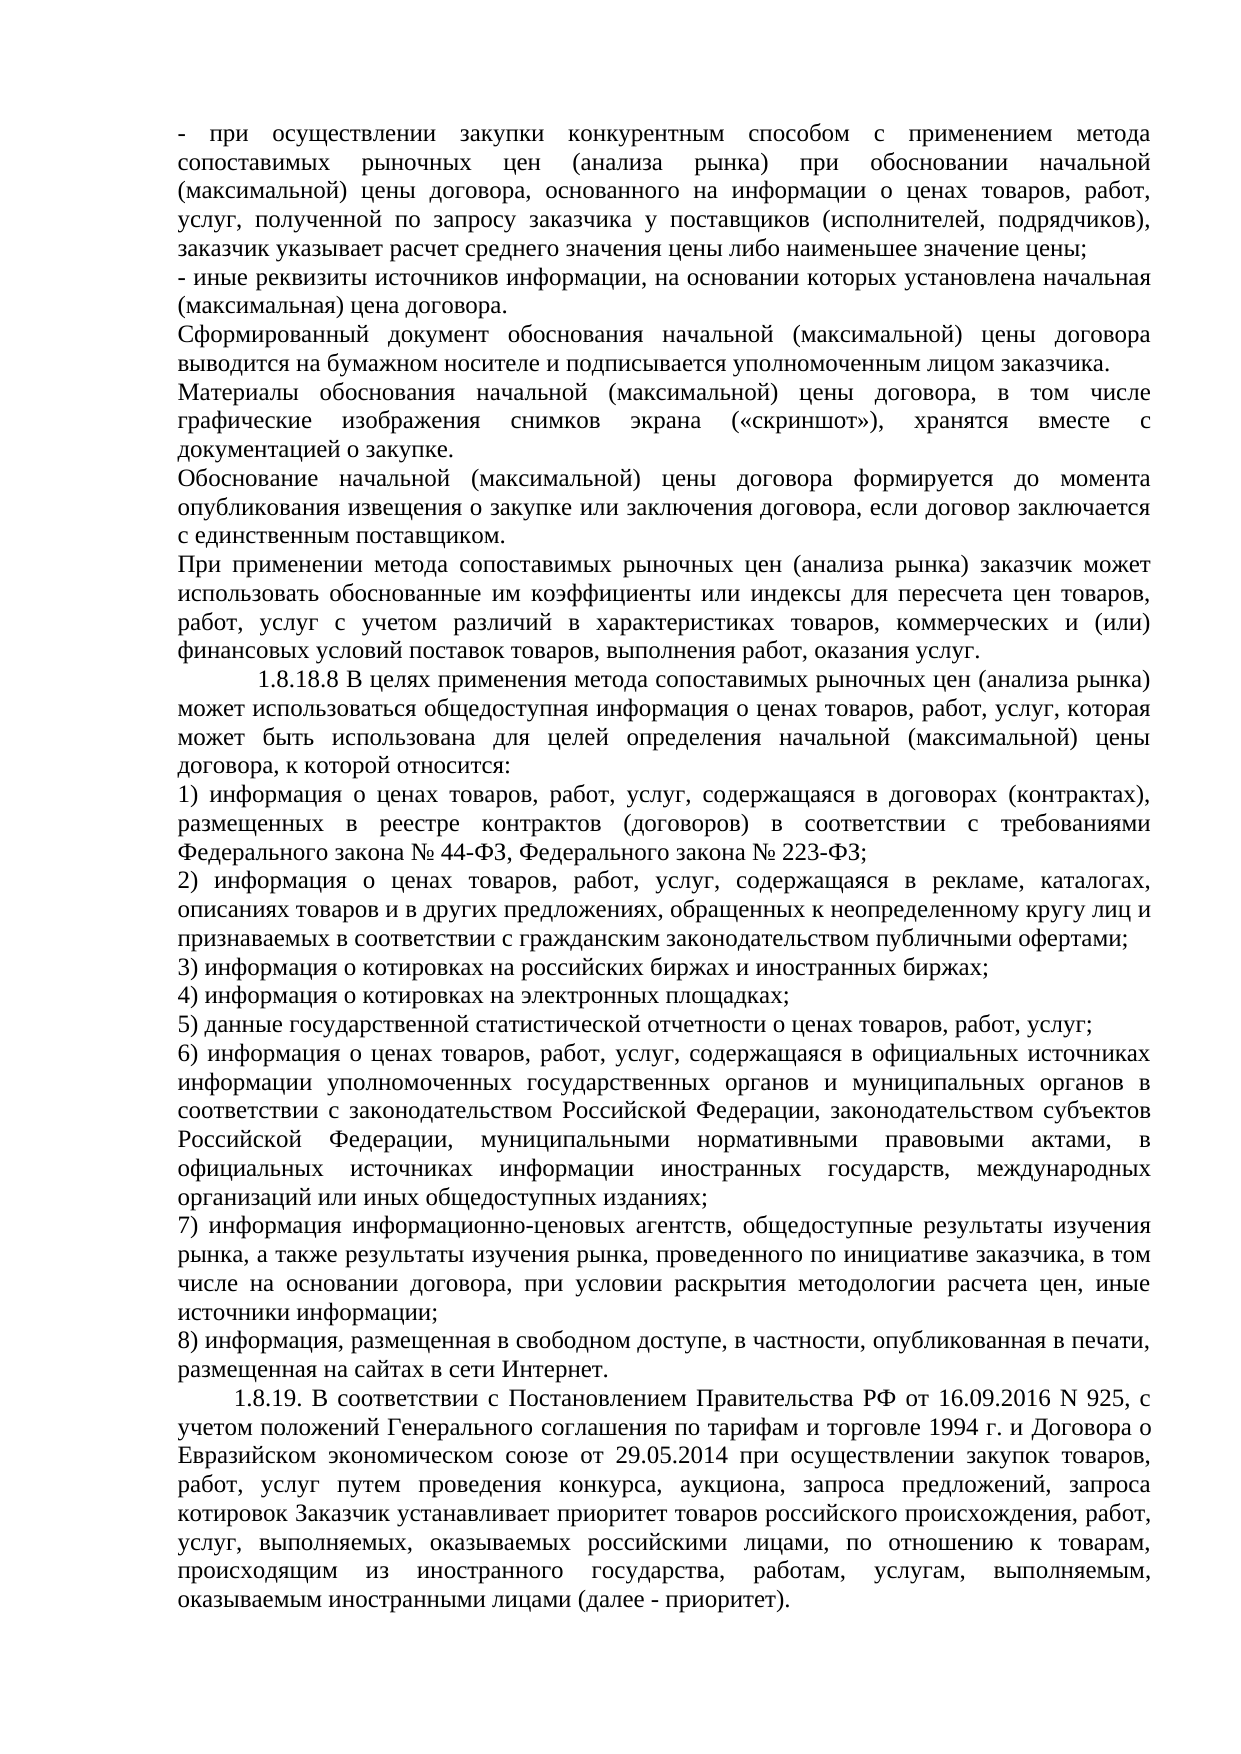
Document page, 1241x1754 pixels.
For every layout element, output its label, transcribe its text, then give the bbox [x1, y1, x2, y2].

text 1.8.19. В соответствии с Постановлением Правительства РФ от 16.09.2016 N 925, с учетом положений Генерального соглашения по тарифам и торговле 1994 г. и Договора о Евразийском экономическом союзе от 29.05.2014 при осуществлении закупок товаров, работ, услуг путем проведения конкурса, аукциона, запроса предложений, запроса котировок Заказчик устанавливает приоритет товаров российского происхождения, работ, услуг, выполняемых, оказываемых российскими лицами, по отношению к товарам, происходящим из иностранного государства, работам, услугам, выполняемым, оказываемым иностранными лицами (далее - приоритет). [177, 1383, 1152, 1613]
text 5) данные государственной статистической отчетности о ценах товаров, работ, услуг; [177, 1009, 1152, 1038]
text 1.8.18.8 В целях применения метода сопоставимых рыночных цен (анализа рынка) может использоваться общедоступная информация о ценах товаров, работ, услуг, которая может быть использована для целей определения начальной (максимальной) цены договора, к которой относится: [177, 664, 1152, 779]
text 4) информация о котировках на электронных площадках; [177, 981, 1152, 1009]
text Сформированный документ обоснования начальной (максимальной) цены договора выводится на бумажном носителе и подписывается уполномоченным лицом заказчика. [177, 319, 1152, 377]
text При применении метода сопоставимых рыночных цен (анализа рынка) заказчик может использовать обоснованные им коэффициенты или индексы для пересчета цен товаров, работ, услуг с учетом различий в характеристиках товаров, коммерческих и (или) финансовых условий поставок товаров, выполнения работ, оказания услуг. [177, 549, 1152, 664]
text 6) информация о ценах товаров, работ, услуг, содержащаяся в официальных источниках информации уполномоченных государственных органов и муниципальных органов в соответствии с законодательством Российской Федерации, законодательством субъектов Российской Федерации, муниципальными нормативными правовыми актами, в официальных источниках информации иностранных государств, международных организаций или иных общедоступных изданиях; [177, 1038, 1152, 1211]
text 3) информация о котировках на российских биржах и иностранных биржах; [177, 952, 1152, 981]
text Материалы обоснования начальной (максимальной) цены договора, в том числе графические изображения снимков экрана («скриншот»), хранятся вместе с документацией о закупке. [177, 377, 1152, 463]
text 8) информация, размещенная в свободном доступе, в частности, опубликованная в печати, размещенная на сайтах в сети Интернет. [177, 1326, 1152, 1383]
text 2) информация о ценах товаров, работ, услуг, содержащаяся в рекламе, каталогах, описаниях товаров и в других предложениях, обращенных к неопределенному кругу лиц и признаваемых в соответствии с гражданским законодательством публичными офертами; [177, 866, 1152, 952]
text 7) информация информационно-ценовых агентств, общедоступные результаты изучения рынка, а также результаты изучения рынка, проведенного по инициативе заказчика, в том числе на основании договора, при условии раскрытия методологии расчета цен, иные источники информации; [177, 1211, 1152, 1326]
text - иные реквизиты источников информации, на основании которых установлена начальная (максимальная) цена договора. [177, 262, 1152, 319]
text 1) информация о ценах товаров, работ, услуг, содержащаяся в договорах (контрактах), размещенных в реестре контрактов (договоров) в соответствии с требованиями Федерального закона № 44-ФЗ, Федерального закона № 223-ФЗ; [177, 779, 1152, 866]
text Обоснование начальной (максимальной) цены договора формируется до момента опубликования извещения о закупке или заключения договора, если договор заключается с единственным поставщиком. [177, 463, 1152, 549]
text - при осуществлении закупки конкурентным способом с применением метода сопоставимых рыночных цен (анализа рынка) при обосновании начальной (максимальной) цены договора, основанного на информации о ценах товаров, работ, услуг, полученной по запросу заказчика у поставщиков (исполнителей, подрядчиков), заказчик указывает расчет среднего значения цены либо наименьшее значение цены; [177, 118, 1152, 262]
